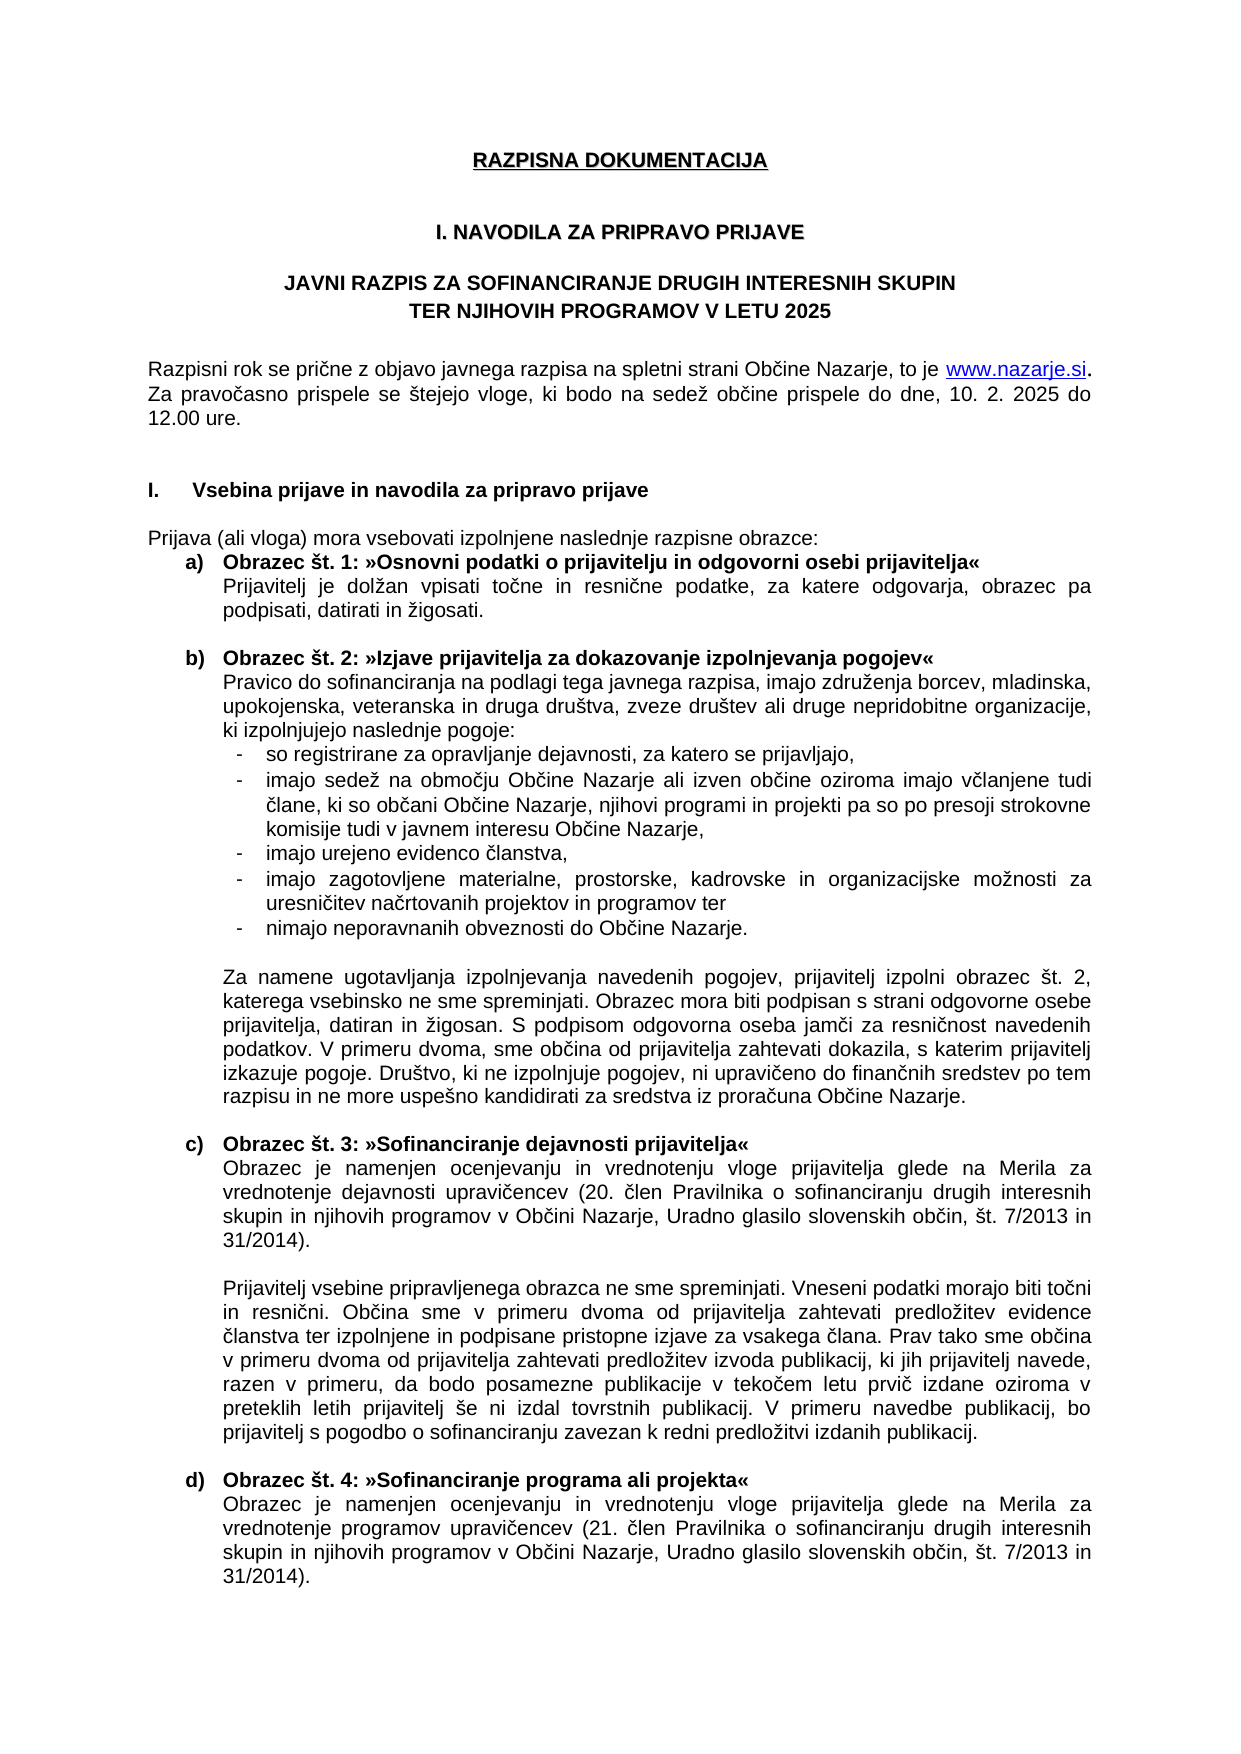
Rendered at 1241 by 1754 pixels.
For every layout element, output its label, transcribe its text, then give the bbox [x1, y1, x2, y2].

list Za namene ugotavljanja izpolnjevanja navedenih pogojev, prijavitelj izpolni obrazec št. 2, katerega vsebinsko ne sme spreminjati. Obrazec mora biti podpisan s strani odgovorne osebe prijavitelja, datiran in žigosan. S podpisom odgovorna oseba jamči za resničnost navedenih podatkov. V primeru dvoma, sme občina od prijavitelja zahtevati dokazila, s katerim prijavitelj izkazuje pogoje. Društvo, ki ne izpolnjuje pogojev, ni upravičeno do finančnih sredstev po tem razpisu in ne more uspešno kandidirati za sredstva iz proračuna Občine Nazarje. [223, 964, 1093, 1108]
list Obrazec št. 2: »Izjave prijavitelja za dokazovanje izpolnjevanja pogojev« [185, 646, 1093, 670]
list Obrazec št. 3: »Sofinanciranje dejavnosti prijavitelja« [185, 1132, 1093, 1156]
list imajo zagotovljene materialne, prostorske, kadrovske in organizacijske možnosti za uresničitev načrtovanih projektov in programov ter [236, 866, 1093, 915]
list imajo urejeno evidenco članstva, [236, 840, 1093, 866]
list Obrazec št. 4: »Sofinanciranje programa ali projekta« [185, 1468, 1093, 1492]
text Razpisni rok se prične z objavo javnega razpisa na spletni strani Občine Nazarje, to je www.nazarje.si. Za pravočasno prispele se štejejo vloge, ki bodo na sedež občine prispele do dne, 10. 2. 2025 do 12.00 ure. [148, 353, 1093, 430]
text TER NJIHOVIH PROGRAMOV V LETU 2025 [148, 298, 1093, 322]
list nimajo neporavnanih obveznosti do Občine Nazarje. [236, 915, 1093, 941]
list Obrazec št. 1: »Osnovni podatki o prijavitelju in odgovorni osebi prijavitelja« [185, 550, 1093, 574]
text JAVNI RAZPIS ZA SOFINANCIRANJE DRUGIH INTERESNIH SKUPIN [148, 271, 1093, 295]
list RAZPISNA DOKUMENTACIJA [148, 148, 1093, 172]
list I. NAVODILA ZA PRIPRAVO PRIJAVE [148, 219, 1093, 243]
list Obrazec je namenjen ocenjevanju in vrednotenju vloge prijavitelja glede na Merila za vrednotenje programov upravičencev (21. člen Pravilnika o sofinanciranju drugih interesnih skupin in njihovih programov v Občini Nazarje, Uradno glasilo slovenskih občin, št. 7/2013 in 31/2014). [223, 1492, 1093, 1587]
list Pravico do sofinanciranja na podlagi tega javnega razpisa, imajo združenja borcev, mladinska, upokojenska, veteranska in druga društva, zveze društev ali druge nepridobitne organizacije, ki izpolnjujejo naslednje pogoje: [223, 670, 1093, 742]
list imajo sedež na območju Občine Nazarje ali izven občine oziroma imajo včlanjene tudi člane, ki so občani Občine Nazarje, njihovi programi in projekti pa so po presoji strokovne komisije tudi v javnem interesu Občine Nazarje, [236, 767, 1093, 840]
text Prijava (ali vloga) mora vsebovati izpolnjene naslednje razpisne obrazce: [148, 526, 1093, 550]
list Obrazec je namenjen ocenjevanju in vrednotenju vloge prijavitelja glede na Merila za vrednotenje dejavnosti upravičencev (20. člen Pravilnika o sofinanciranju drugih interesnih skupin in njihovih programov v Občini Nazarje, Uradno glasilo slovenskih občin, št. 7/2013 in 31/2014). [223, 1156, 1093, 1252]
list so registrirane za opravljanje dejavnosti, za katero se prijavljajo, [236, 742, 1093, 767]
list Prijavitelj vsebine pripravljenega obrazca ne sme spreminjati. Vneseni podatki morajo biti točni in resnični. Občina sme v primeru dvoma od prijavitelja zahtevati predložitev evidence članstva ter izpolnjene in podpisane pristopne izjave za vsakega člana. Prav tako sme občina v primeru dvoma od prijavitelja zahtevati predložitev izvoda publikacij, ki jih prijavitelj navede, razen v primeru, da bodo posamezne publikacije v tekočem letu prvič izdane oziroma v preteklih letih prijavitelj še ni izdal tovrstnih publikacij. V primeru navedbe publikacij, bo prijavitelj s pogodbo o sofinanciranju zavezan k redni predložitvi izdanih publikacij. [223, 1276, 1093, 1444]
list Vsebina prijave in navodila za pripravo prijave [148, 478, 1093, 502]
list Prijavitelj je dolžan vpisati točne in resnične podatke, za katere odgovarja, obrazec pa podpisati, datirati in žigosati. [223, 574, 1093, 622]
